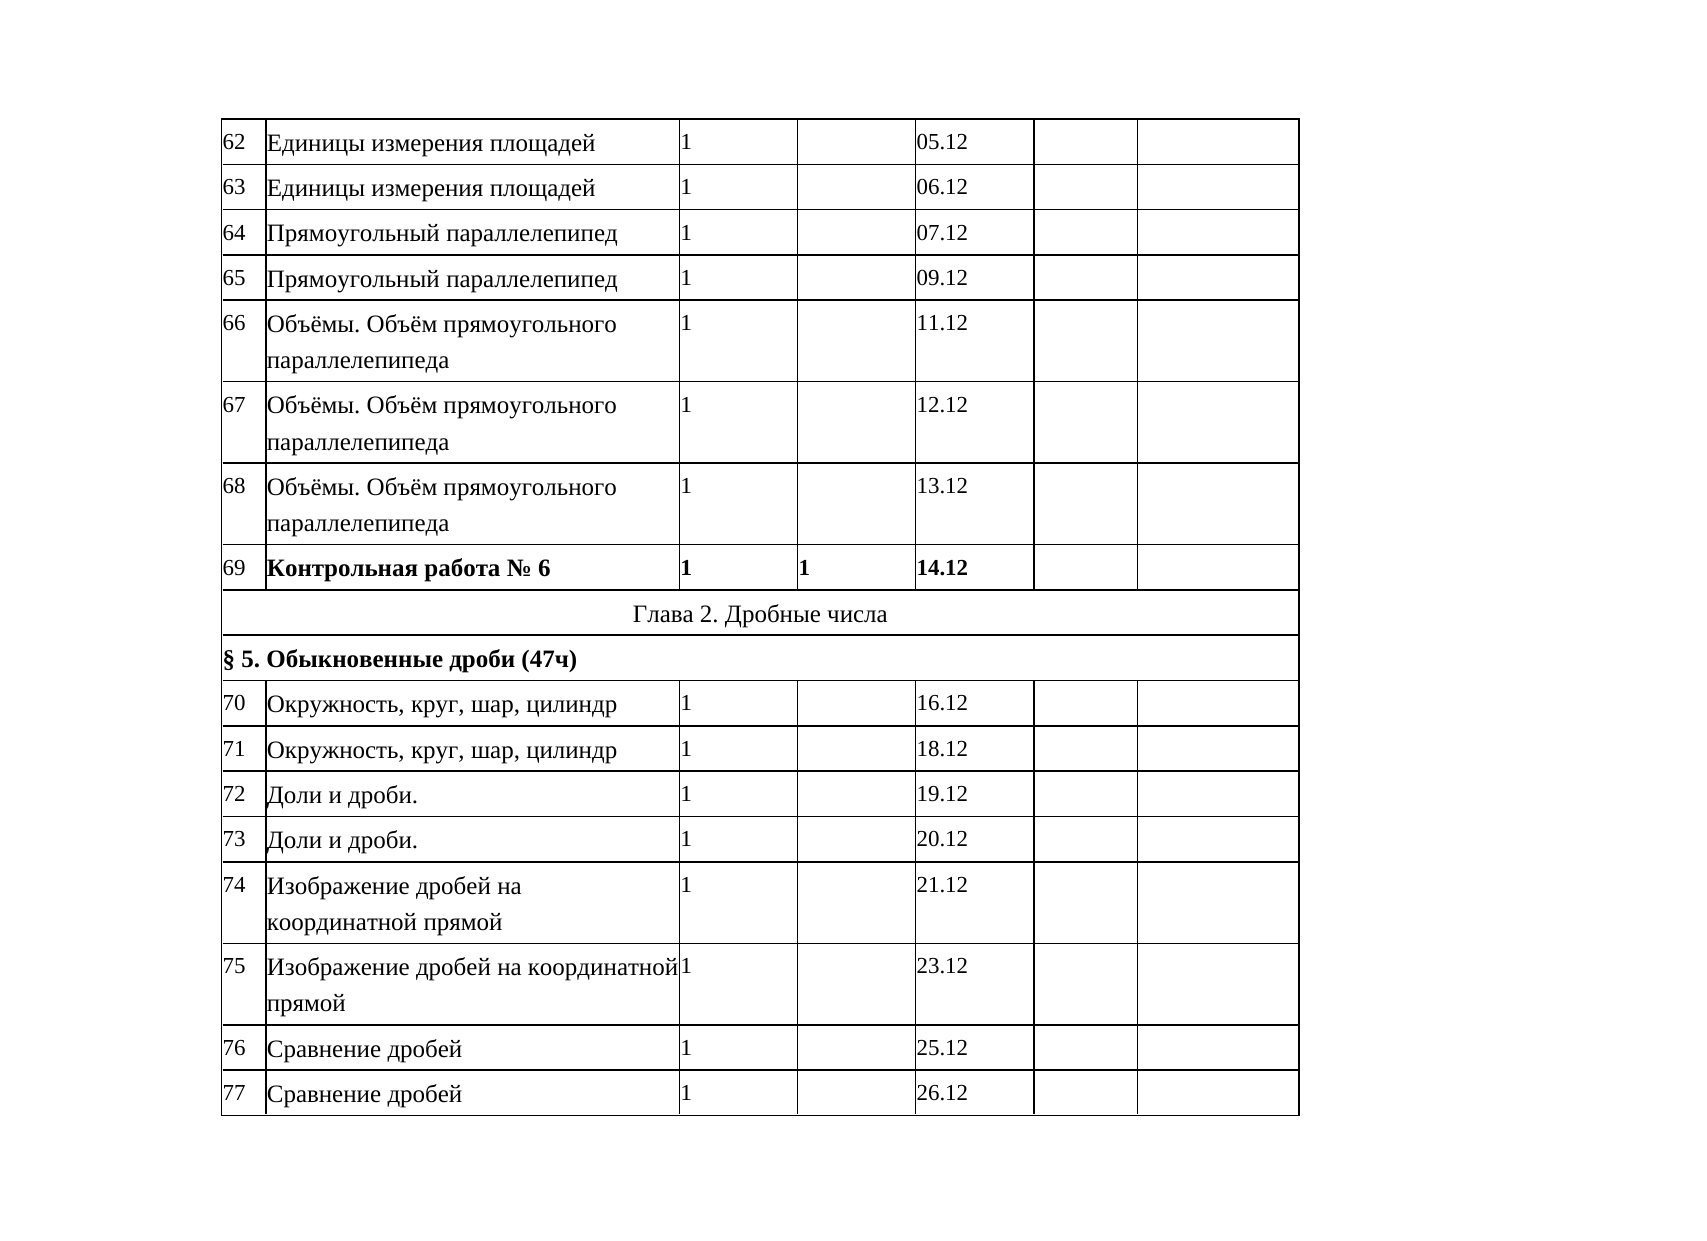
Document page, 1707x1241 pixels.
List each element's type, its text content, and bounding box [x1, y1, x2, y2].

table_cell [1035, 863, 1137, 942]
table_cell 1 [798, 545, 915, 589]
table_cell [1138, 210, 1298, 254]
table_cell 63 [222, 165, 265, 209]
table_cell 13.12 [916, 464, 1033, 544]
table_cell 23.12 [916, 944, 1033, 1024]
table_cell 11.12 [916, 301, 1033, 381]
table_cell 12.12 [916, 382, 1033, 462]
table_cell [1138, 863, 1298, 942]
table_cell 18.12 [916, 727, 1033, 770]
table_cell [798, 681, 915, 725]
table_cell [1035, 301, 1137, 381]
table_cell [1138, 772, 1298, 816]
table_cell Изображение дробей на координатной прямой [267, 944, 679, 1024]
table_cell 65 [222, 255, 265, 299]
table_cell [1138, 817, 1298, 861]
table_cell [1138, 256, 1298, 299]
table_cell 25.12 [916, 1026, 1033, 1069]
table_cell [1035, 772, 1137, 816]
table_cell [798, 1071, 915, 1114]
table_cell [1035, 1026, 1137, 1069]
table_cell 66 [222, 300, 265, 381]
table_cell [1035, 1071, 1137, 1114]
table_cell [798, 817, 915, 861]
table_cell [1138, 681, 1298, 725]
table_cell [798, 256, 915, 299]
table_cell 21.12 [916, 863, 1033, 942]
table_cell [798, 464, 915, 544]
table_cell [1035, 817, 1137, 861]
table_cell 1 [680, 1071, 797, 1114]
table_cell [1138, 1026, 1298, 1069]
table_cell Сравнение дробей [267, 1026, 679, 1069]
table_cell Доли и дроби. [267, 772, 679, 816]
table_cell 71 [222, 726, 265, 770]
table_cell [798, 944, 915, 1024]
table_cell 1 [680, 256, 797, 299]
table_cell 68 [222, 463, 265, 544]
table_cell 1 [680, 817, 797, 861]
table_cell [1138, 1071, 1298, 1114]
table_cell 64 [222, 210, 265, 254]
table_cell 1 [680, 863, 797, 942]
table_cell 73 [222, 817, 265, 861]
table_cell 09.12 [916, 256, 1033, 299]
table_cell [1035, 727, 1137, 770]
table_cell Прямоугольный параллелепипед [267, 210, 679, 254]
table_cell 05.12 [916, 120, 1033, 163]
table_cell [798, 863, 915, 942]
table_cell [1138, 120, 1298, 163]
table_cell [1035, 681, 1137, 725]
table_cell 1 [680, 772, 797, 816]
table_cell 1 [680, 944, 797, 1024]
table_cell 1 [680, 464, 797, 544]
table_cell Объёмы. Объём прямоугольного параллелепипеда [267, 301, 679, 381]
table_cell [1138, 301, 1298, 381]
table_cell Доли и дроби. [267, 817, 679, 861]
table_cell [1035, 382, 1137, 462]
table_cell 77 [222, 1070, 265, 1114]
table_cell Контрольная работа № 6 [267, 545, 679, 589]
table_cell 1 [680, 120, 797, 163]
table_cell [798, 727, 915, 770]
table_cell Глава 2. Дробные числа [222, 590, 1298, 634]
table_cell [1138, 464, 1298, 544]
table_cell [1138, 545, 1298, 589]
table_cell [798, 210, 915, 254]
table_cell 07.12 [916, 210, 1033, 254]
table_cell Единицы измерения площадей [267, 120, 679, 163]
table_cell [798, 1026, 915, 1069]
table_cell 06.12 [916, 165, 1033, 209]
table_cell [1035, 464, 1137, 544]
table_cell 1 [680, 727, 797, 770]
table_cell 67 [222, 382, 265, 462]
table_cell [1138, 944, 1298, 1024]
table_cell 1 [680, 545, 797, 589]
table_cell 1 [680, 1026, 797, 1069]
table_cell Прямоугольный параллелепипед [267, 256, 679, 299]
table_cell [798, 301, 915, 381]
table_cell [798, 120, 915, 163]
table_cell 1 [680, 382, 797, 462]
table_cell 1 [680, 210, 797, 254]
table_cell Объёмы. Объём прямоугольного параллелепипеда [267, 382, 679, 462]
table_cell [798, 382, 915, 462]
table_cell 14.12 [916, 545, 1033, 589]
table_cell 16.12 [916, 681, 1033, 725]
table_cell 74 [222, 862, 265, 942]
table_cell Изображение дробей на координатной прямой [267, 863, 679, 942]
table_cell [1138, 165, 1298, 209]
table_cell Единицы измерения площадей [267, 165, 679, 209]
table_cell 75 [222, 944, 265, 1024]
table_cell 1 [680, 165, 797, 209]
table_cell 70 [222, 681, 265, 725]
table_cell 72 [222, 771, 265, 816]
table_cell [798, 165, 915, 209]
table_cell [798, 772, 915, 816]
table_cell [1138, 727, 1298, 770]
table_cell [1035, 545, 1137, 589]
table_cell Окружность, круг, шар, цилиндр [267, 681, 679, 725]
table_cell Объёмы. Объём прямоугольного параллелепипеда [267, 464, 679, 544]
table_cell 26.12 [916, 1071, 1033, 1114]
table_cell [1138, 382, 1298, 462]
table_cell [1035, 944, 1137, 1024]
table_cell [1035, 256, 1137, 299]
table_cell § 5. Обыкновенные дроби (47ч) [222, 635, 1298, 680]
table_cell [1035, 120, 1137, 163]
table_cell [1035, 210, 1137, 254]
table_cell 19.12 [916, 772, 1033, 816]
table_cell 62 [222, 120, 265, 163]
table_cell 1 [680, 681, 797, 725]
table_cell 69 [222, 545, 265, 589]
table_cell [1035, 165, 1137, 209]
table_cell 20.12 [916, 817, 1033, 861]
table_cell 1 [680, 301, 797, 381]
table_cell Сравнение дробей [267, 1071, 679, 1114]
table_cell Окружность, круг, шар, цилиндр [267, 727, 679, 770]
table_cell 76 [222, 1025, 265, 1069]
